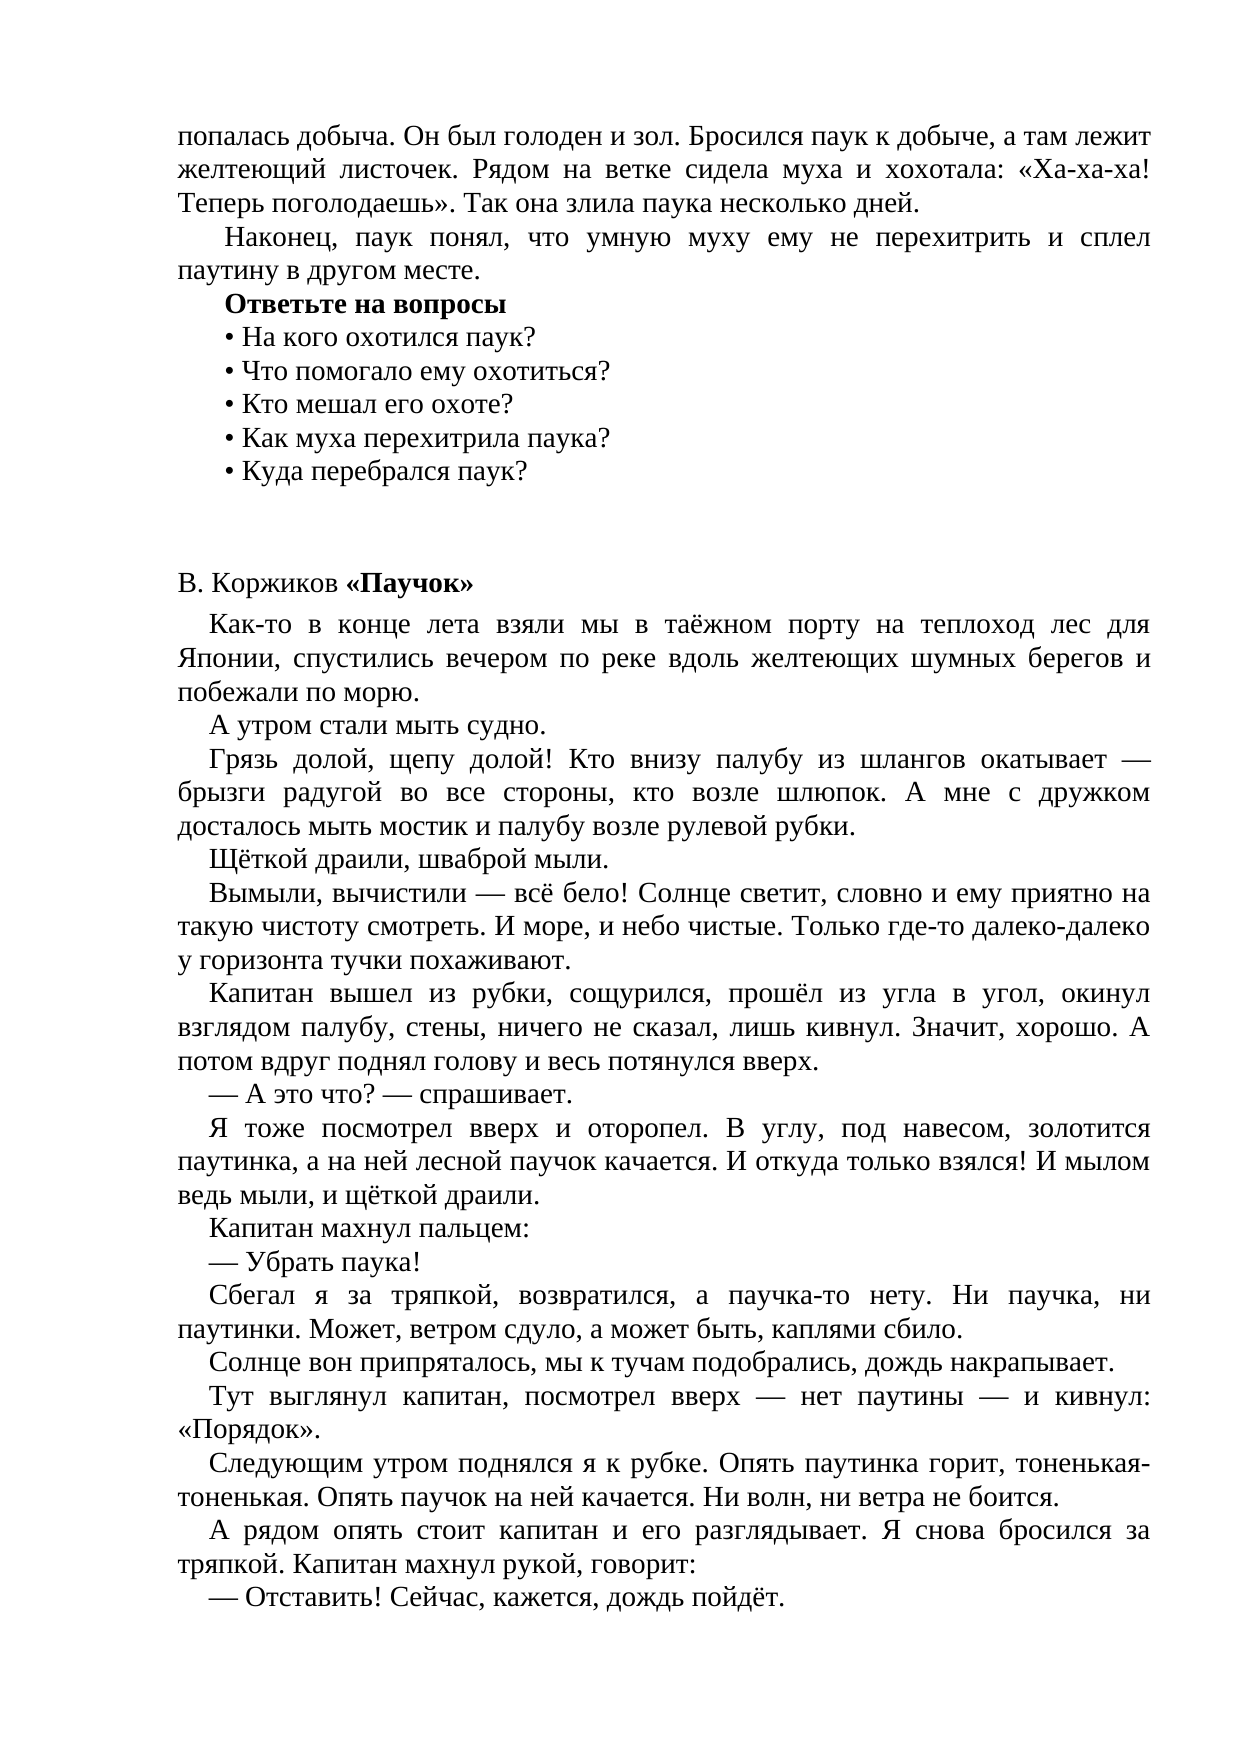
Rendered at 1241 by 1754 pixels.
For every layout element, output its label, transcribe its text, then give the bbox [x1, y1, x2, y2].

text Тут выглянул капитан, посмотрел вверх — нет паутины — и кивнул: «Порядок». [177, 1378, 1152, 1445]
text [177, 118, 1152, 219]
text • Как муха перехитрила паука? [177, 420, 1152, 453]
text • Что помогало ему охотиться? [177, 353, 1152, 386]
text А рядом опять стоит капитан и его разглядывает. Я снова бросился за тряпкой. Капитан махнул рукой, говорит: [177, 1512, 1152, 1579]
text — А это что? — спрашивает. [177, 1076, 1152, 1110]
text Наконец, паук понял, что умную муху ему не перехитрить и сплел паутину в другом месте. [177, 219, 1152, 286]
text Ответьте на вопросы [177, 286, 1152, 319]
text • Кто мешал его охоте? [177, 386, 1152, 420]
text — Убрать паука! [177, 1244, 1152, 1277]
text Я тоже посмотрел вверх и оторопел. В углу, под навесом, золотится паутинка, а на ней лесной паучок качается. И откуда только взялся! И мылом ведь мыли, и щёткой драили. [177, 1110, 1152, 1210]
text Как-то в конце лета взяли мы в таёжном порту на теплоход лес для Японии, спустились вечером по реке вдоль желтеющих шумных берегов и побежали по морю. [177, 607, 1152, 707]
text Вымыли, вычистили — всё бело! Солнце светит, словно и ему приятно на такую чистоту смотреть. И море, и небо чистые. Только где-то далеко-далеко у горизонта тучки похаживают. [177, 875, 1152, 976]
text Солнце вон припряталось, мы к тучам подобрались, дождь накрапывает. [177, 1344, 1152, 1378]
subtitle В. Коржиков «Паучок» [177, 565, 1152, 599]
text Сбегал я за тряпкой, возвратился, а паучка-то нету. Ни паучка, ни паутинки. Может, ветром сдуло, а может быть, каплями сбило. [177, 1277, 1152, 1344]
text • На кого охотился паук? [177, 319, 1152, 353]
text Капитан вышел из рубки, сощурился, прошёл из угла в угол, окинул взглядом палубу, стены, ничего не сказал, лишь кивнул. Значит, хорошо. А потом вдруг поднял голову и весь потянулся вверх. [177, 976, 1152, 1076]
text Щёткой драили, шваброй мыли. [177, 841, 1152, 875]
text Следующим утром поднялся я к рубке. Опять паутинка горит, тоненькая-тоненькая. Опять паучок на ней качается. Ни волн, ни ветра не боится. [177, 1445, 1152, 1512]
text Грязь долой, щепу долой! Кто внизу палубу из шлангов окатывает —брызги радугой во все стороны, кто возле шлюпок. А мне с дружком досталось мыть мостик и палубу возле рулевой рубки. [177, 741, 1152, 841]
text — Отставить! Сейчас, кажется, дождь пойдёт. [177, 1579, 1152, 1613]
text • Куда перебрался паук? [177, 453, 1152, 487]
text А утром стали мыть судно. [177, 707, 1152, 741]
text Капитан махнул пальцем: [177, 1210, 1152, 1244]
